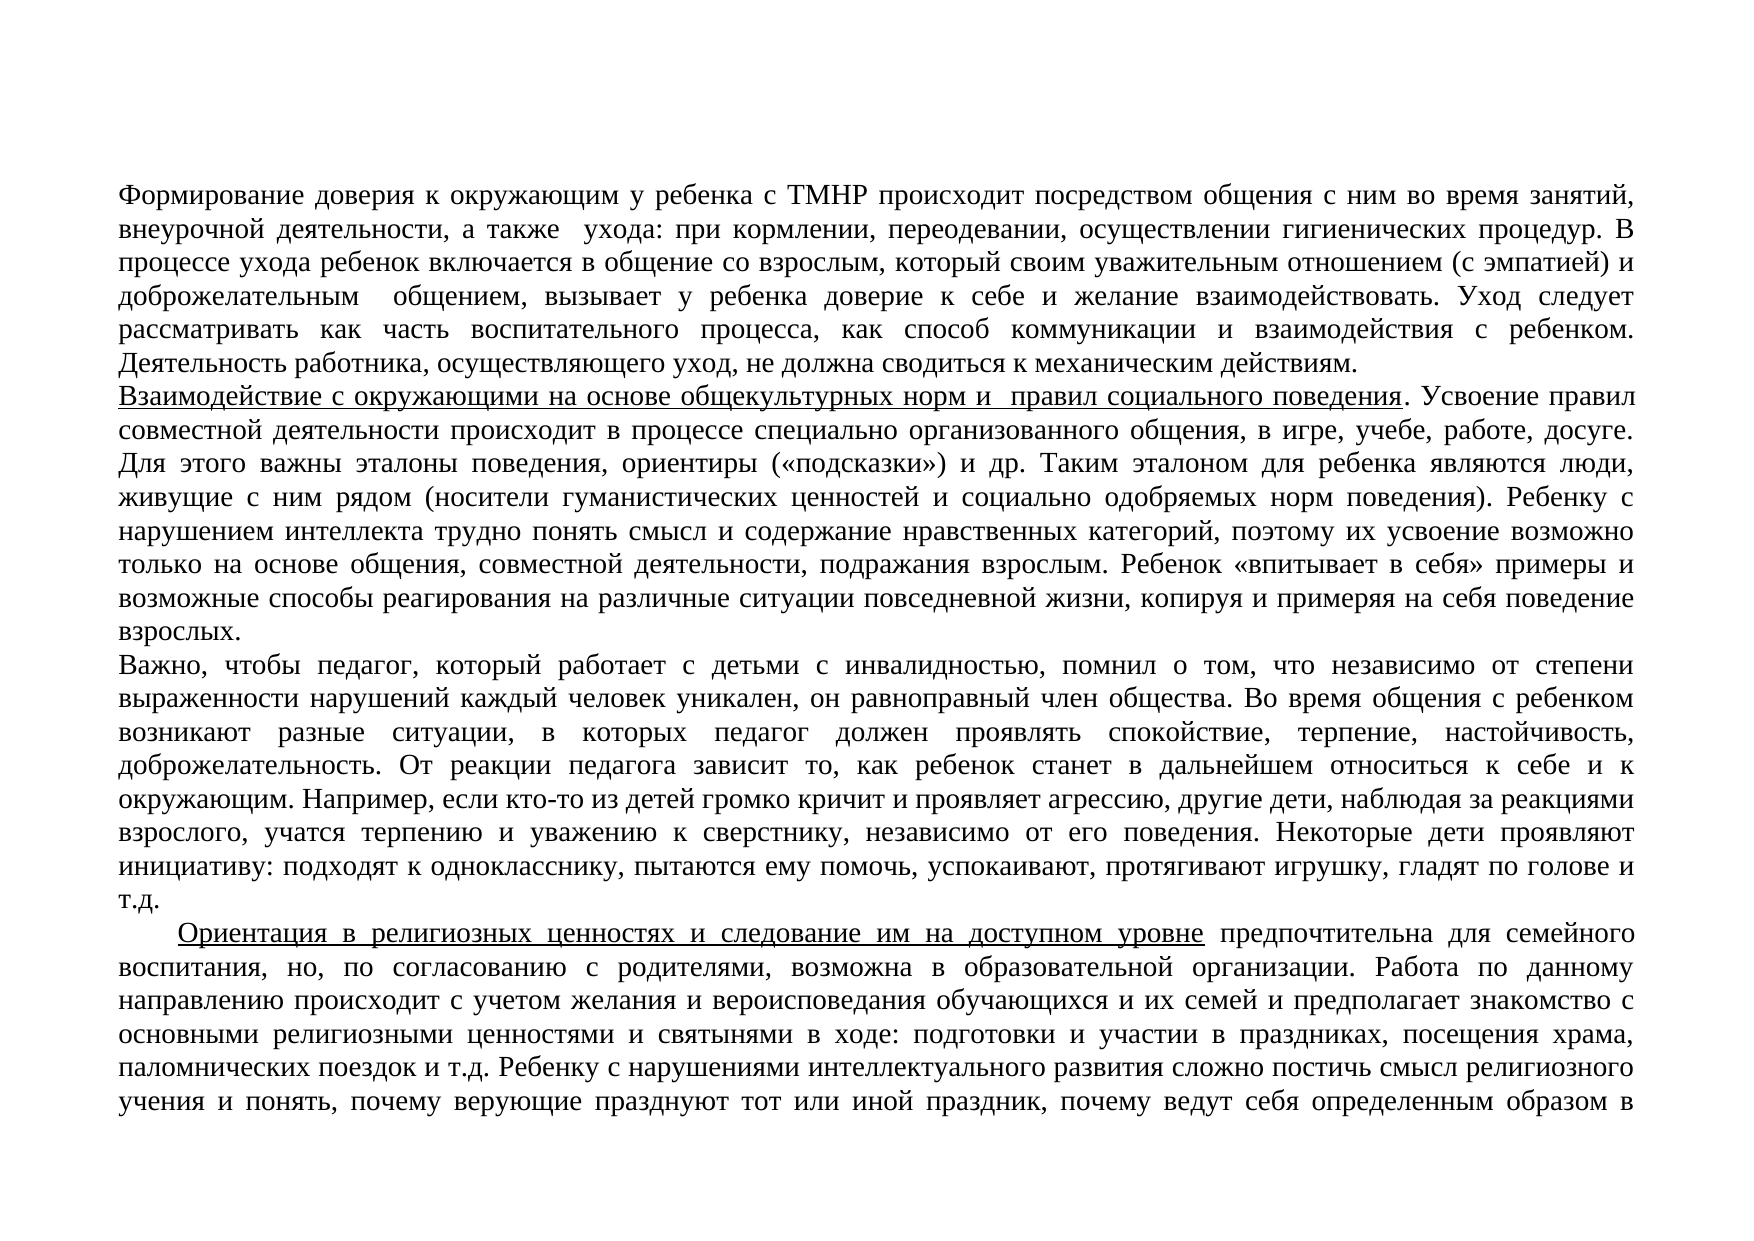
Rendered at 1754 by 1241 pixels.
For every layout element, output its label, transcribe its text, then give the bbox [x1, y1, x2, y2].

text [118, 915, 1636, 1116]
text Взаимодействие с окружающими на основе общекультурных норм и правил социального поведения. Усвоение правил совместной деятельности происходит в процессе специально организованного общения, в игре, учебе, работе, досуге. Для этого важны эталоны поведения, ориентиры («подсказки») и др. Таким эталоном для ребенка являются люди, живущие с ним рядом (носители гуманистических ценностей и социально одобряемых норм поведения). Ребенку с нарушением интеллекта трудно понять смысл и содержание нравственных категорий, поэтому их усвоение возможно только на основе общения, совместной деятельности, подражания взрослым. Ребенок «впитывает в себя» примеры и возможные способы реагирования на различные ситуации повседневной жизни, копируя и примеряя на себя поведение взрослых. [118, 378, 1636, 647]
text Формирование доверия к окружающим у ребенка с ТМНР происходит посредством общения с ним во время занятий, внеурочной деятельности, а также ухода: при кормлении, переодевании, осуществлении гигиенических процедур. В процессе ухода ребенок включается в общение со взрослым, который своим уважительным отношением (с эмпатией) и доброжелательным общением, вызывает у ребенка доверие к себе и желание взаимодействовать. Уход следует рассматривать как часть воспитательного процесса, как способ коммуникации и взаимодействия с ребенком. Деятельность работника, осуществляющего уход, не должна сводиться к механическим действиям. [118, 177, 1636, 378]
text Важно, чтобы педагог, который работает с детьми с инвалидностью, помнил о том, что независимо от степени выраженности нарушений каждый человек уникален, он равноправный член общества. Во время общения с ребенком возникают разные ситуации, в которых педагог должен проявлять спокойствие, терпение, настойчивость, доброжелательность. От реакции педагога зависит то, как ребенок станет в дальнейшем относиться к себе и к окружающим. Например, если кто-то из детей громко кричит и проявляет агрессию, другие дети, наблюдая за реакциями взрослого, учатся терпению и уважению к сверстнику, независимо от его поведения. Некоторые дети проявляют инициативу: подходят к однокласснику, пытаются ему помочь, успокаивают, протягивают игрушку, гладят по голове и т.д. [118, 647, 1636, 915]
